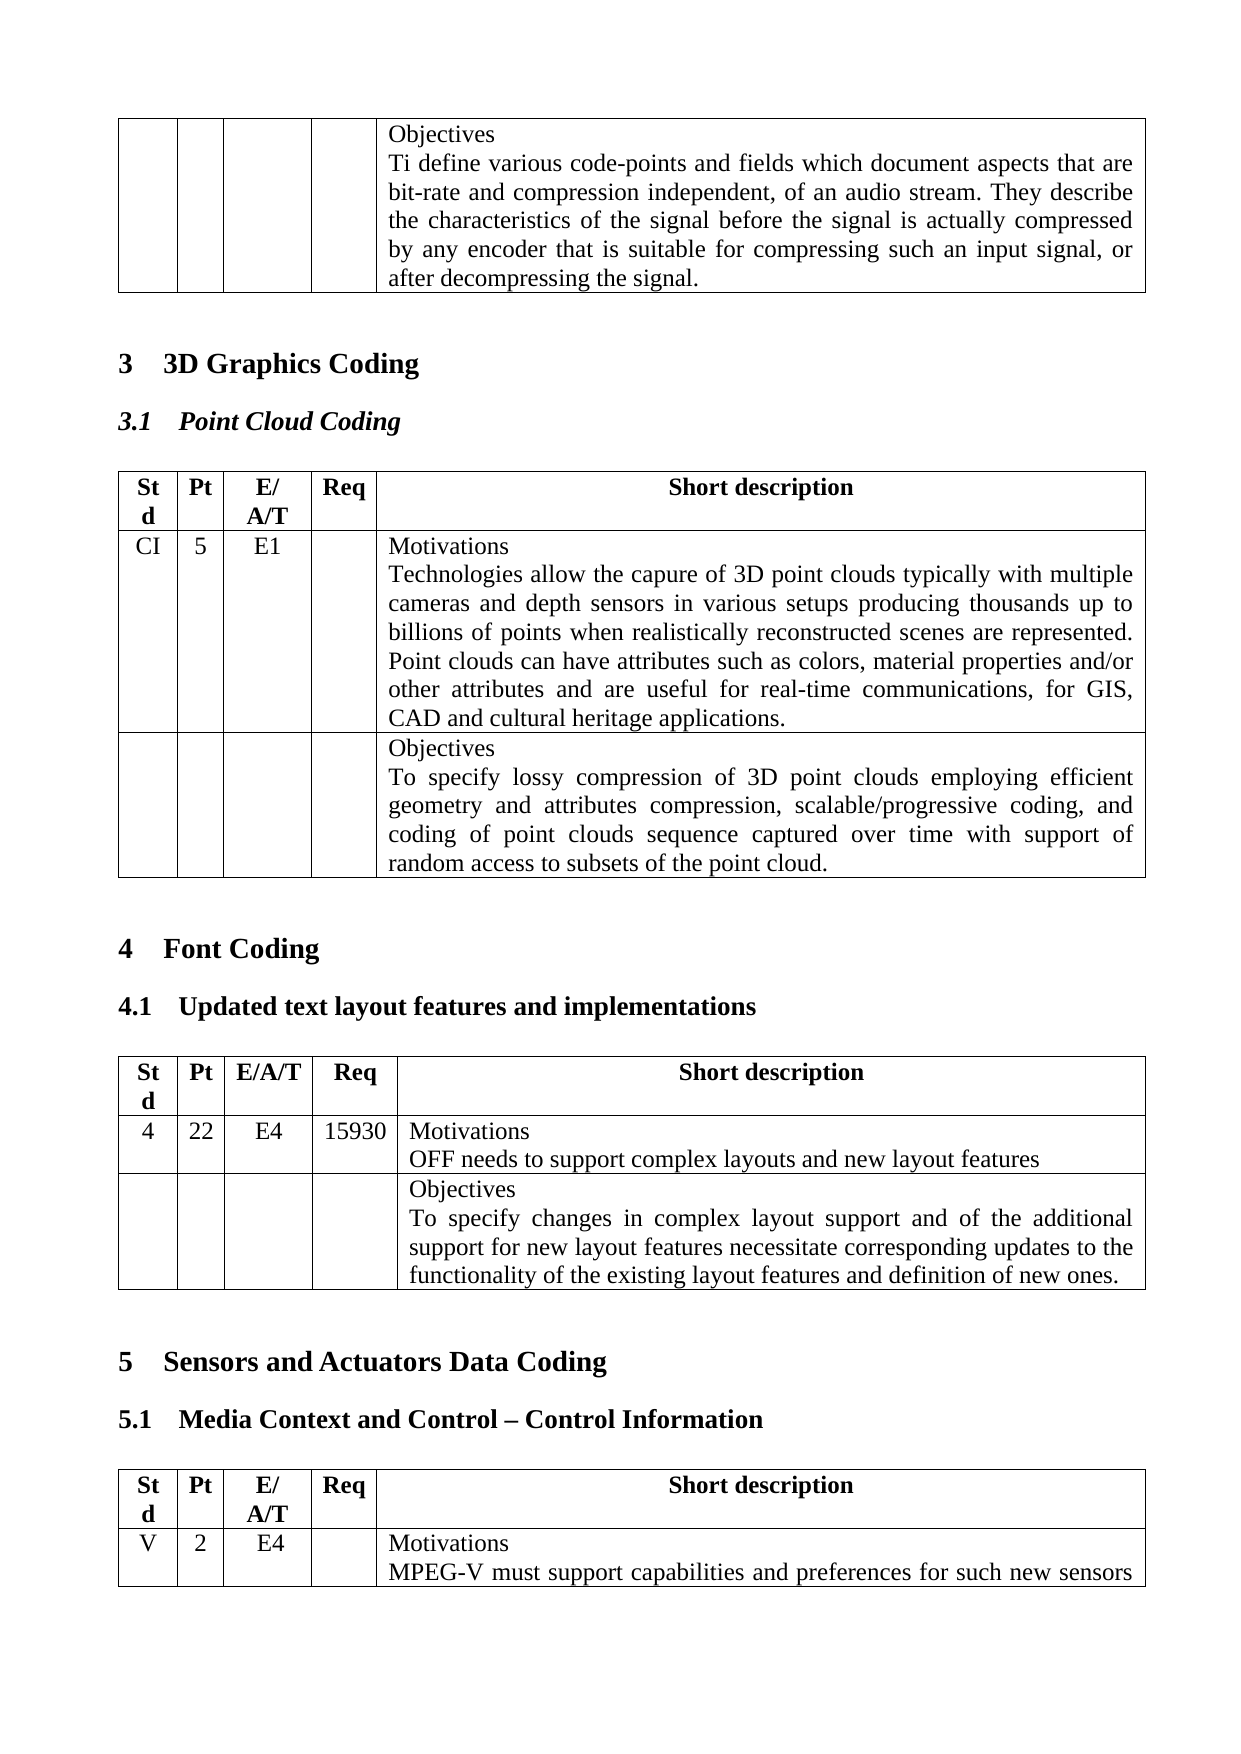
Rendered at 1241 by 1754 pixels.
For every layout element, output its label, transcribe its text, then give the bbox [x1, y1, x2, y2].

table_cell 2 [178, 1529, 223, 1586]
table_cell [225, 1174, 312, 1289]
table_header Req [313, 1057, 397, 1115]
table_header Pt [178, 1470, 223, 1527]
table_header Short description [377, 1470, 1145, 1527]
table_header Short description [398, 1057, 1145, 1115]
table_cell [178, 733, 223, 877]
table_cell Objectives Ti define various code-points and fields which document aspects that are bit-rate and compression independent, of an audio stream. They describe the characteristics of the signal before the signal is actually compressed by any encoder that is suitable for compressing such an input signal, or after decompressing the signal. [377, 119, 1145, 292]
subtitle Sensors and Actuators Data Coding [118, 1344, 1122, 1378]
subtitle Point Cloud Coding [118, 405, 1122, 436]
table_header E/A/T [224, 1470, 311, 1527]
table_header Std [119, 1057, 177, 1115]
table_header E/A/T [224, 472, 311, 530]
table_cell Motivations OFF needs to support complex layouts and new layout features [398, 1116, 1145, 1173]
table_header Req [312, 1470, 376, 1527]
table_cell CI [119, 531, 177, 732]
table_header Short description [377, 472, 1145, 530]
table_cell E4 [225, 1116, 312, 1173]
table_cell Objectives To specify changes in complex layout support and of the additional support for new layout features necessitate corresponding updates to the functionality of the existing layout features and definition of new ones. [398, 1174, 1145, 1289]
subtitle Updated text layout features and implementations [118, 990, 1122, 1021]
table_cell Motivations Technologies allow the capure of 3D point clouds typically with multiple cameras and depth sensors in various setups producing thousands up to billions of points when realistically reconstructed scenes are represented. Point clouds can have attributes such as colors, material properties and/or other attributes and are useful for real-time communications, for GIS, CAD and cultural heritage applications. [377, 531, 1145, 732]
table_cell [313, 1174, 397, 1289]
table_header Pt [178, 1057, 224, 1115]
subtitle 3D Graphics Coding [118, 346, 1122, 380]
table_cell 22 [178, 1116, 224, 1173]
table_cell [224, 733, 311, 877]
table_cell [377, 1529, 1145, 1586]
table_cell [312, 733, 376, 877]
table_cell E1 [224, 531, 311, 732]
table_cell 15930 [313, 1116, 397, 1173]
table_cell [312, 531, 376, 732]
table_cell [119, 119, 177, 292]
table_cell [224, 119, 311, 292]
table_header E/A/T [225, 1057, 312, 1115]
table_cell 5 [178, 531, 223, 732]
table_cell 4 [119, 1116, 177, 1173]
table_cell [119, 1174, 177, 1289]
subtitle Font Coding [118, 932, 1122, 965]
table_header Std [119, 1470, 177, 1527]
table_cell [178, 119, 223, 292]
table_cell E4 [224, 1529, 311, 1586]
table_cell V [119, 1529, 177, 1586]
table_cell [119, 733, 177, 877]
table_cell [178, 1174, 224, 1289]
table_cell Objectives To specify lossy compression of 3D point clouds employing efficient geometry and attributes compression, scalable/progressive coding, and coding of point clouds sequence captured over time with support of random access to subsets of the point cloud. [377, 733, 1145, 877]
table_cell [312, 119, 376, 292]
table_header Pt [178, 472, 223, 530]
subtitle Media Context and Control – Control Information [118, 1403, 1122, 1434]
table_cell [312, 1529, 376, 1586]
table_header Std [119, 472, 177, 530]
table_header Req [312, 472, 376, 530]
